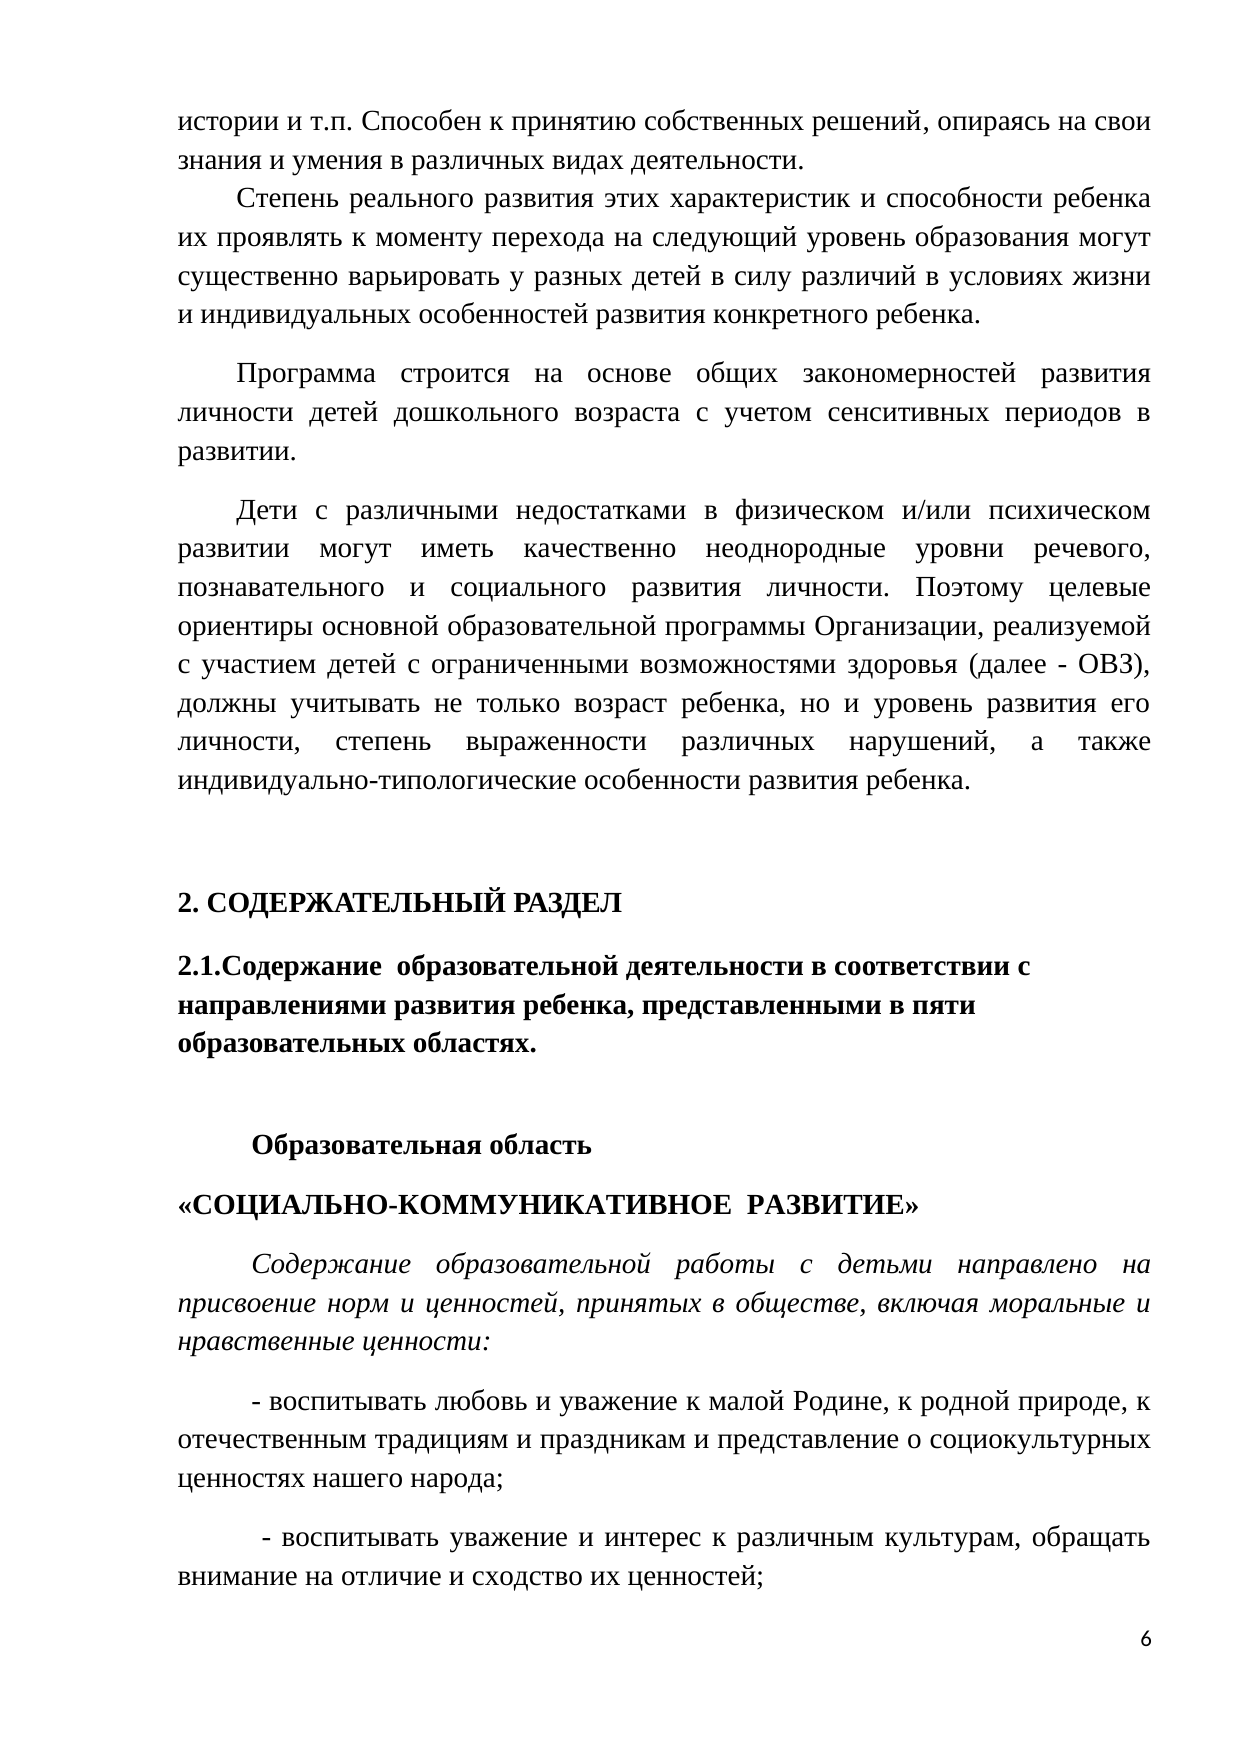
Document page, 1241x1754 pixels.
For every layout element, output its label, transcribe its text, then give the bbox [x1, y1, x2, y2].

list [177, 103, 1152, 176]
text Образовательная область [177, 1127, 1152, 1161]
text Дети с различными недостатками в физическом и/или психическом развитии могут иметь качественно неоднородные уровни речевого, познавательного и социального развития личности. Поэтому целевые ориентиры основной образовательной программы Организации, реализуемой с участием детей с ограниченными возможностями здоровья (далее - ОВЗ), должны учитывать не только возраст ребенка, но и уровень развития его личности, степень выраженности различных нарушений, а также индивидуально-типологические особенности развития ребенка. [177, 492, 1152, 795]
text Содержание образовательной работы с детьми направлено на присвоение норм и ценностей, принятых в обществе, включая моральные и нравственные ценности: [177, 1246, 1152, 1357]
text - воспитывать уважение и интерес к различным культурам, обращать внимание на отличие и сходство их ценностей; [177, 1519, 1152, 1591]
text Степень реального развития этих характеристик и способности ребенка их проявлять к моменту перехода на следующий уровень образования могут существенно варьировать у разных детей в силу различий в условиях жизни и индивидуальных особенностей развития конкретного ребенка. [177, 181, 1152, 330]
text - воспитывать любовь и уважение к малой Родине, к родной природе, к отечественным традициям и праздникам и представление о социокультурных ценностях нашего народа; [177, 1383, 1152, 1493]
text 2. СОДЕРЖАТЕЛЬНЫЙ РАЗДЕЛ [177, 885, 1152, 918]
text Программа строится на основе общих закономерностей развития личности детей дошкольного возраста с учетом сенситивных периодов в развитии. [177, 356, 1152, 466]
text 2.1.Содержание образовательной деятельности в соответствии с направлениями развития ребенка, представленными в пяти образовательных областях. [177, 948, 1152, 1059]
text «СОЦИАЛЬНО-КОММУНИКАТИВНОЕ РАЗВИТИЕ» [177, 1187, 1152, 1220]
